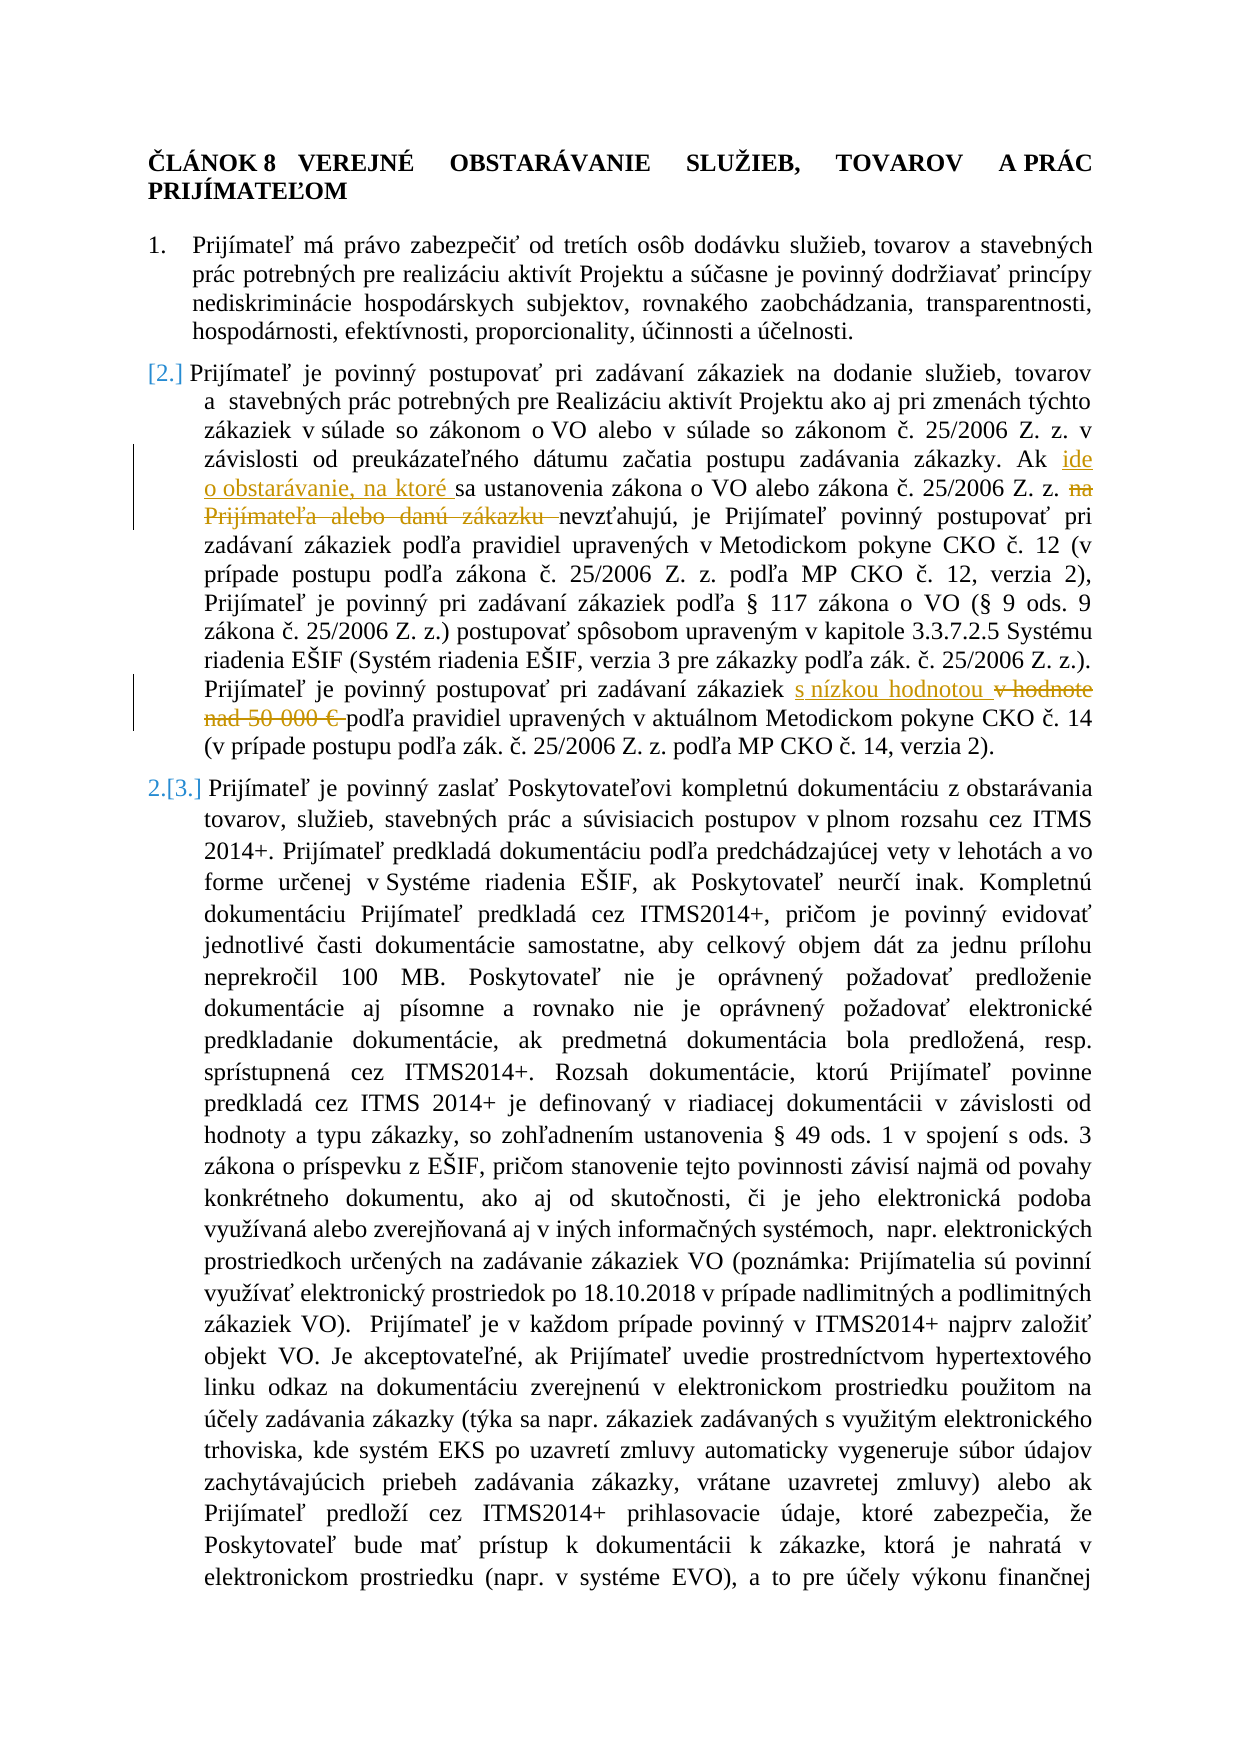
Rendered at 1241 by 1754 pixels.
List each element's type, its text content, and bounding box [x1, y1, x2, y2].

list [148, 773, 1093, 1590]
list Prijímateľ je povinný postupovať pri zadávaní zákaziek na dodanie služieb, tovarov a stavebných prác potrebných pre Realizáciu aktivít Projektu ako aj pri zmenách týchto zákaziek v súlade so zákonom o VO alebo v súlade so zákonom č. 25/2006 Z. z. v závislosti od preukázateľného dátumu začatia postupu zadávania zákazky. Ak sa ustanovenia zákona o VO alebo zákona č. 25/2006 Z. z. nevzťahujú, je Prijímateľ povinný postupovať pri zadávaní zákaziek podľa pravidiel upravených v Metodickom pokyne CKO č. 12 (v prípade postupu podľa zákona č. 25/2006 Z. z. podľa MP CKO č. 12, verzia 2), Prijímateľ je povinný pri zadávaní zákaziek podľa § 117 zákona o VO (§ 9 ods. 9 zákona č. 25/2006 Z. z.) postupovať spôsobom upraveným v kapitole 3.3.7.2.5 Systému riadenia EŠIF (Systém riadenia EŠIF, verzia 3 pre zákazky podľa zák. č. 25/2006 Z. z.). Prijímateľ je povinný postupovať pri zadávaní zákaziek podľa pravidiel upravených v aktuálnom Metodickom pokyne CKO č. 14 (v prípade postupu podľa zák. č. 25/2006 Z. z. podľa MP CKO č. 14, verzia 2). [148, 358, 1093, 760]
list Prijímateľ má právo zabezpečiť od tretích osôb dodávku služieb, tovarov a stavebných prác potrebných pre realizáciu aktivít Projektu a súčasne je povinný dodržiavať princípy nediskriminácie hospodárskych subjektov, rovnakého zaobchádzania, transparentnosti, hospodárnosti, efektívnosti, proporcionality, účinnosti a účelnosti. [148, 230, 1093, 345]
subtitle ČLÁNOK 8 VEREJNÉ OBSTARÁVANIE SLUŽIEB, TOVAROV A PRÁC PRIJÍMATEĽOM [148, 148, 1093, 205]
